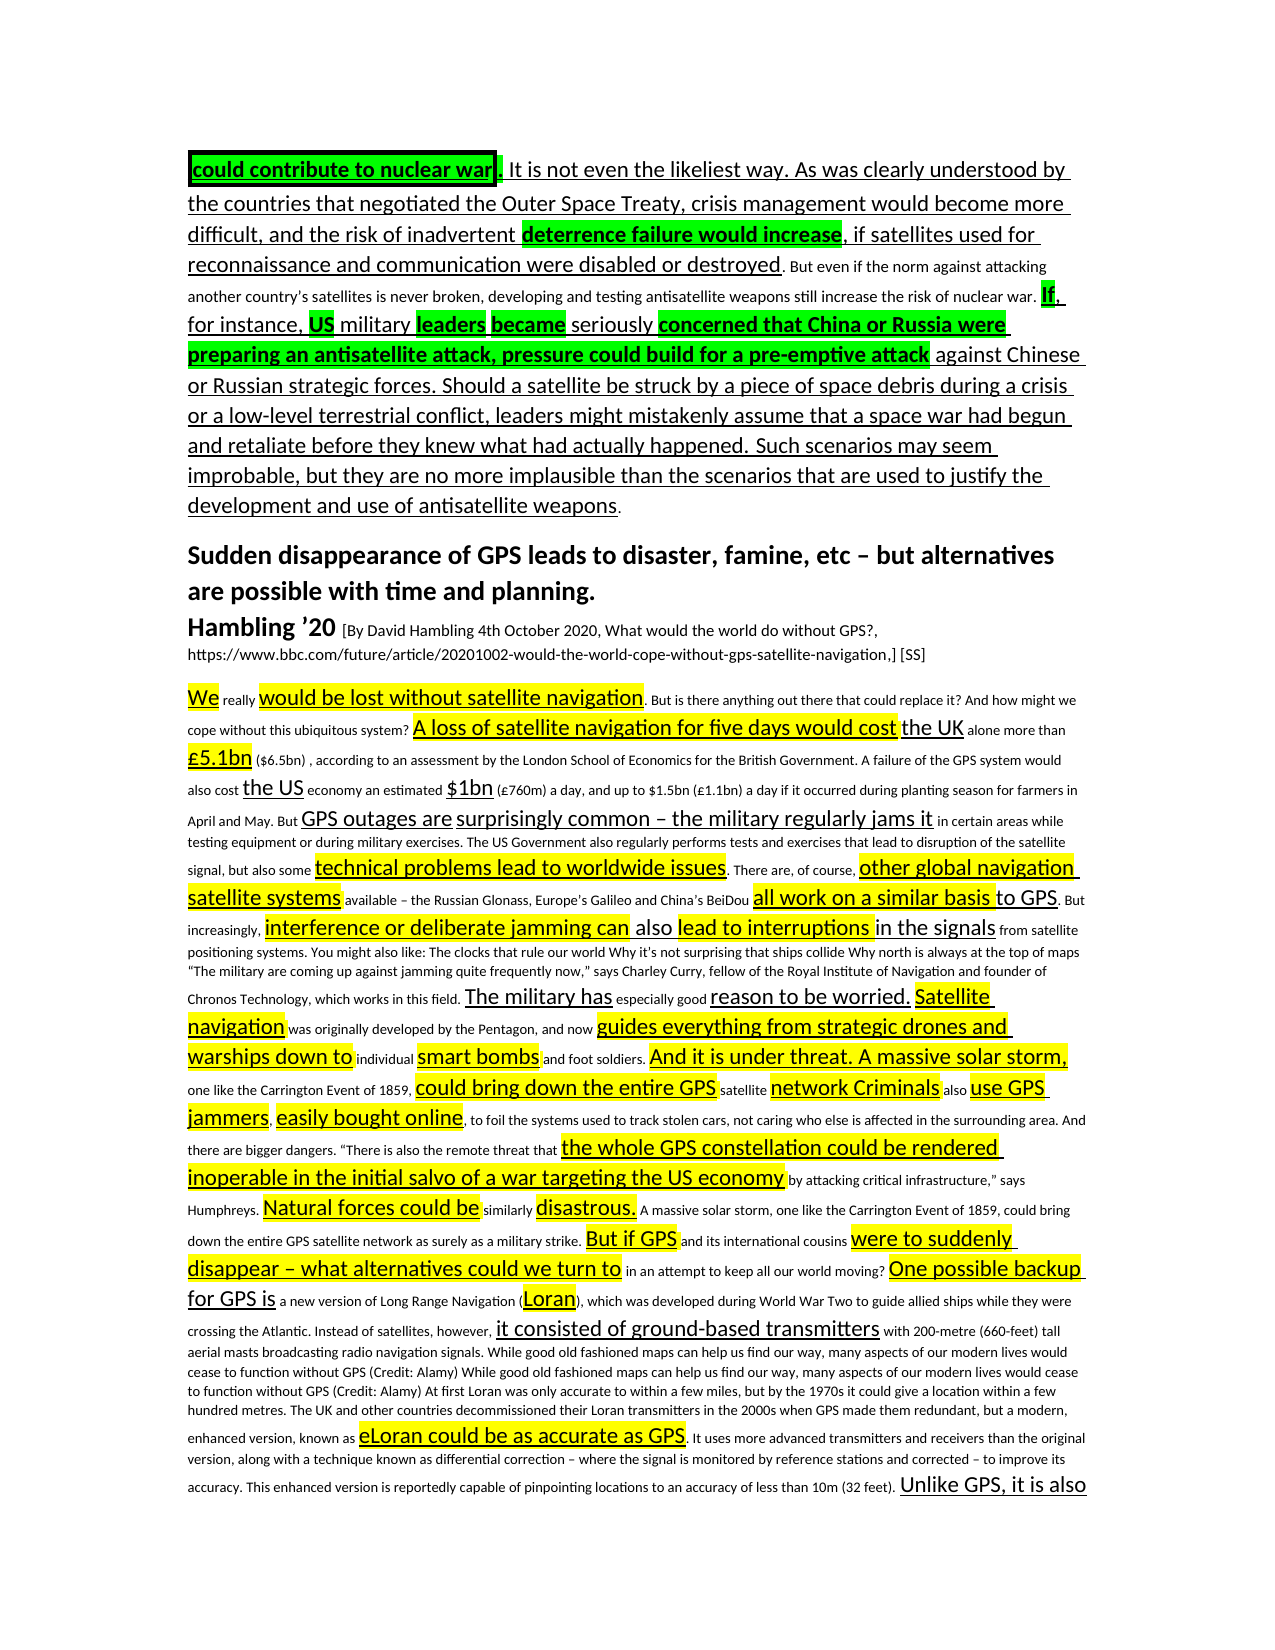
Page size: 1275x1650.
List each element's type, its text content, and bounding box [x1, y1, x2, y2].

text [187, 150, 1087, 520]
subtitle Sudden disappearance of GPS leads to disaster, famine, etc – but alternatives are possible with time and planning. [187, 538, 1087, 607]
text Hambling ’20 [By David Hambling 4th October 2020, What would the world do without GPS?, https://www.bbc.com/future/article/20201002-would-the-world-cope-without-gps-satellite-navigation,] [SS] [187, 610, 1087, 665]
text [187, 683, 1087, 1499]
